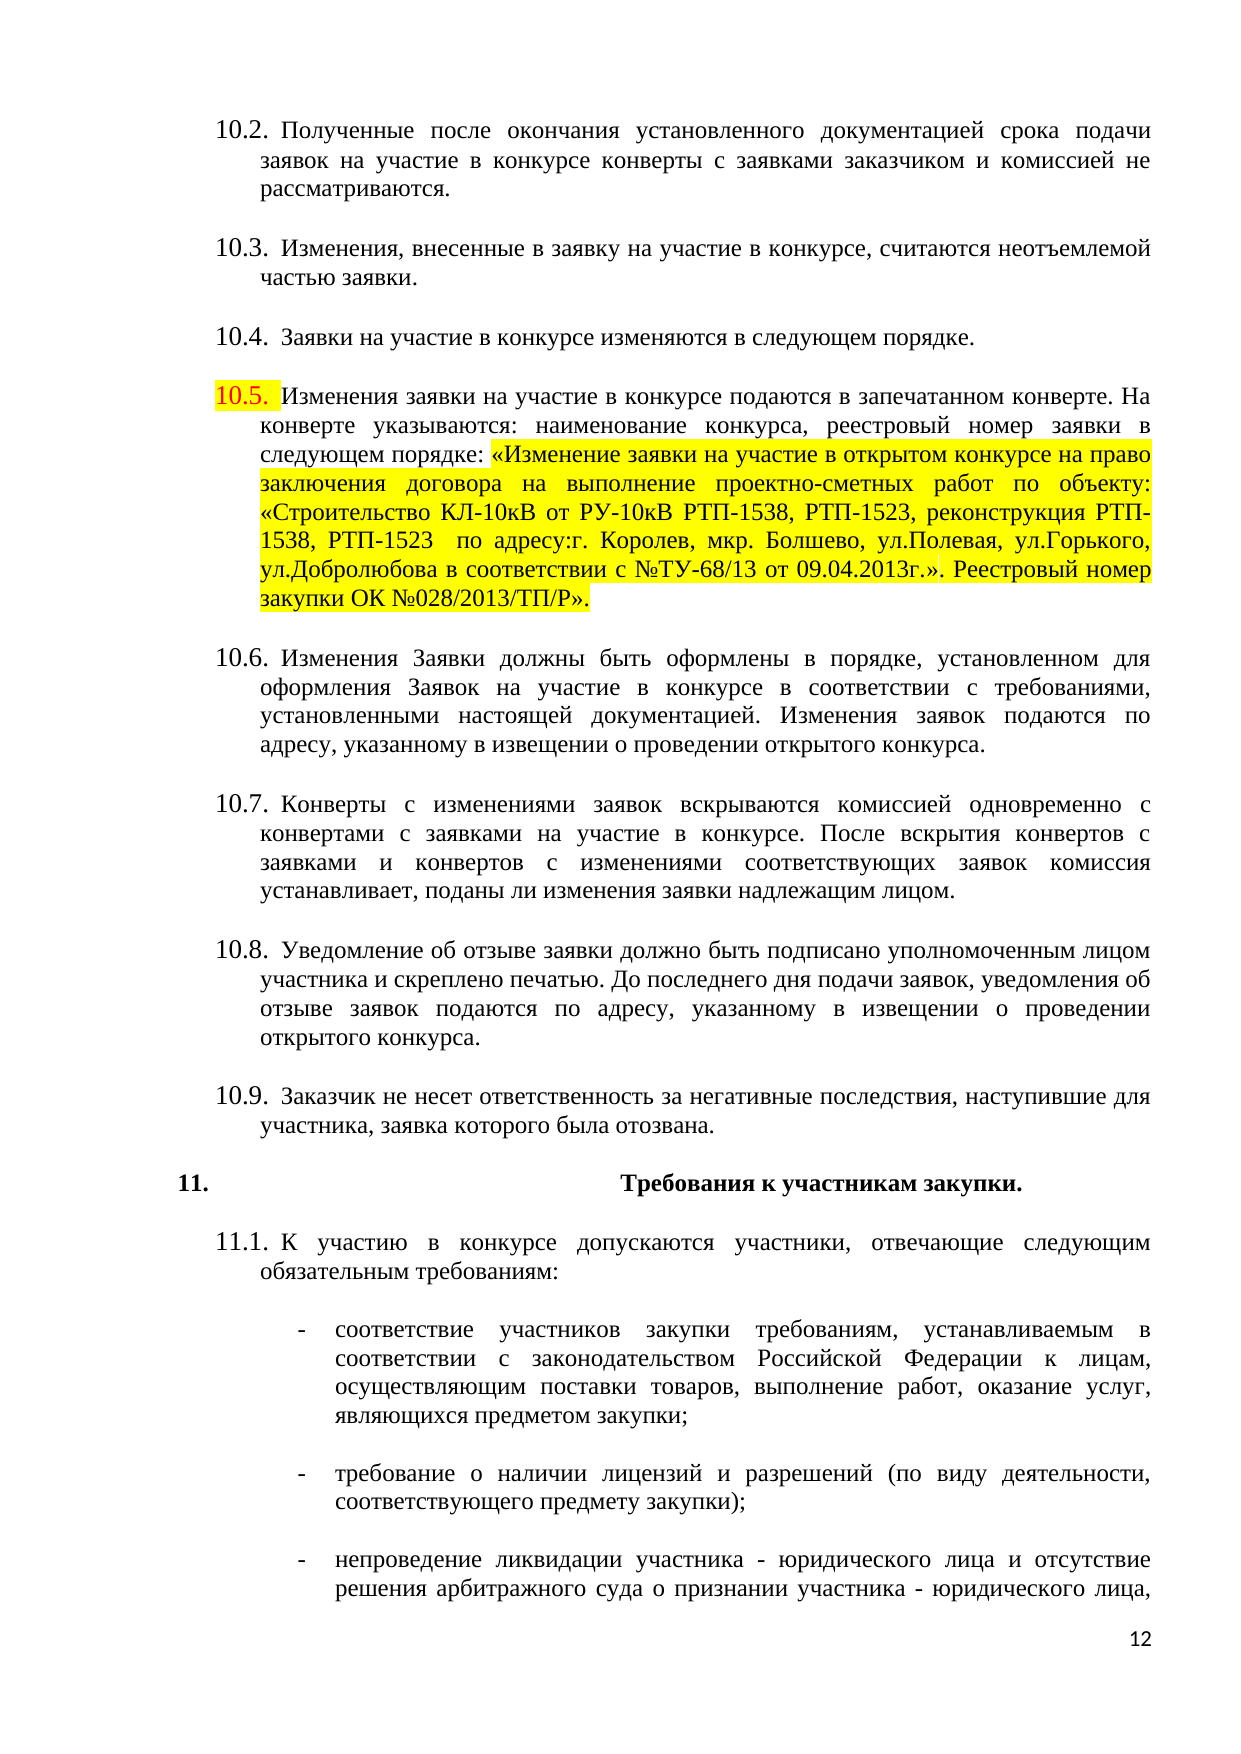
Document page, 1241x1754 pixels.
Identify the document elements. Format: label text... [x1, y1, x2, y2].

list Заказчик не несет ответственность за негативные последствия, наступившие для участника, заявка которого была отозвана. [215, 1079, 1152, 1139]
list Изменения, внесенные в заявку на участие в конкурсе, считаются неотъемлемой частью заявки. [215, 231, 1152, 291]
list Полученные после окончания установленного документацией срока подачи заявок на участие в конкурсе конверты с заявками заказчиком и комиссией не рассматриваются. [215, 113, 1152, 202]
list Требования к участникам закупки. [177, 1168, 1152, 1196]
list Изменения Заявки должны быть оформлены в порядке, установленном для оформления Заявок на участие в конкурсе в соответствии с требованиями, установленными настоящей документацией. Изменения заявок подаются по адресу, указанному в извещении о проведении открытого конкурса. [215, 641, 1152, 758]
list Изменения заявки на участие в конкурсе подаются в запечатанном конверте. На конверте указываются: наименование конкурса, реестровый номер заявки в следующем порядке: «Изменение заявки на участие в открытом конкурсе на право заключения договора на выполнение проектно-сметных работ по объекту: «Строительство КЛ-10кВ от РУ-10кВ РТП-1538, РТП-1523, реконструкция РТП-1538, РТП-1523 по адресу:г. Королев, мкр. Болшево, ул.Полевая, ул.Горького, ул.Добролюбова в соответствии с №ТУ-68/13 от 09.04.2013г.». Реестровый номер закупки ОК №028/2013/ТП/Р». [215, 379, 1152, 612]
list Заявки на участие в конкурсе изменяются в следующем порядке. [215, 319, 1152, 351]
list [297, 1544, 1152, 1601]
list требование о наличии лицензий и разрешений (по виду деятельности, соответствующего предмету закупки); [297, 1458, 1152, 1515]
list К участию в конкурсе допускаются участники, отвечающие следующим обязательным требованиям: [215, 1225, 1152, 1285]
list соответствие участников закупки требованиям, устанавливаемым в соответствии с законодательством Российской Федерации к лицам, осуществляющим поставки товаров, выполнение работ, оказание услуг, являющихся предметом закупки; [297, 1314, 1152, 1429]
list Уведомление об отзыве заявки должно быть подписано уполномоченным лицом участника и скреплено печатью. До последнего дня подачи заявок, уведомления об отзыве заявок подаются по адресу, указанному в извещении о проведении открытого конкурса. [215, 933, 1152, 1050]
list Конверты с изменениями заявок вскрываются комиссией одновременно с конвертами с заявками на участие в конкурсе. После вскрытия конвертов с заявками и конвертов с изменениями соответствующих заявок комиссия устанавливает, поданы ли изменения заявки надлежащим лицом. [215, 787, 1152, 904]
